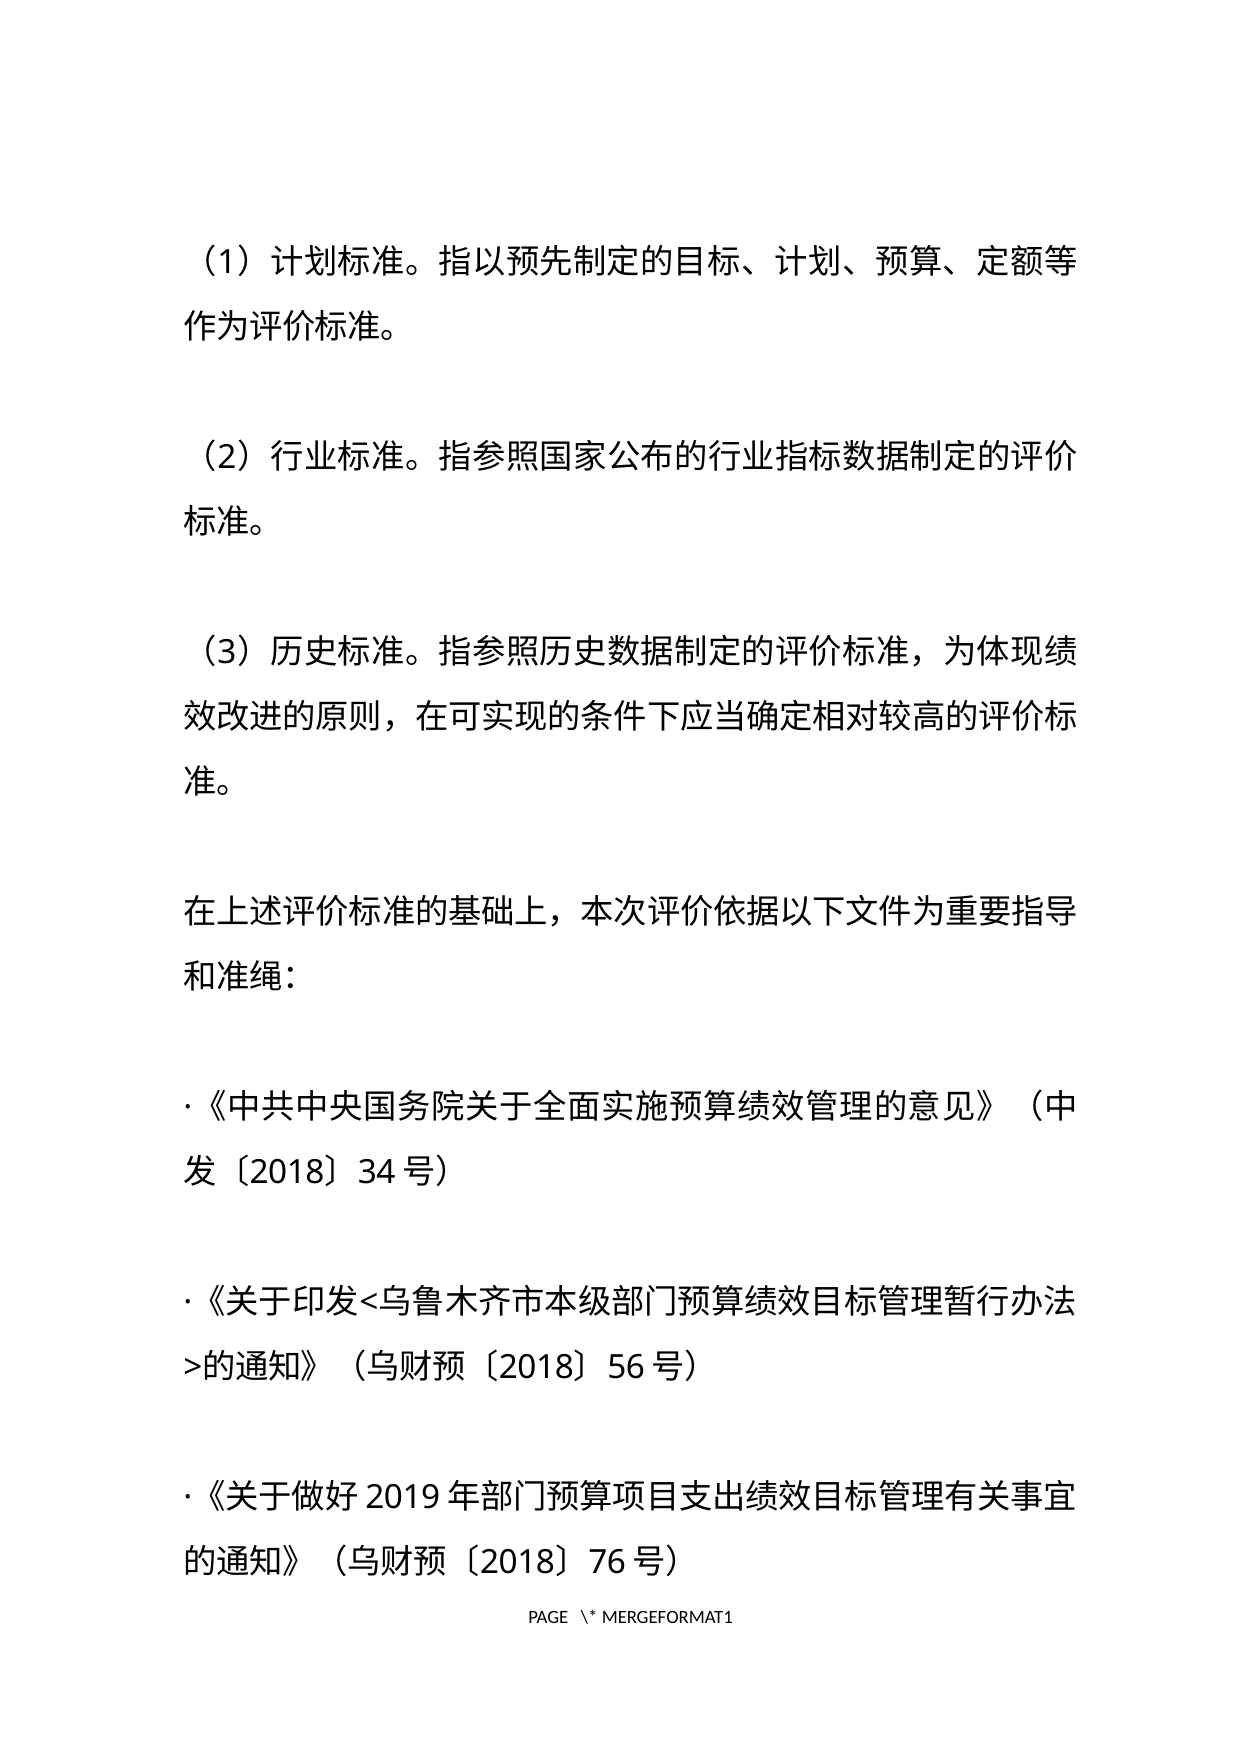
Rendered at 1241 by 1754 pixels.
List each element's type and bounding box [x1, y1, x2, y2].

text [183, 162, 1078, 1592]
